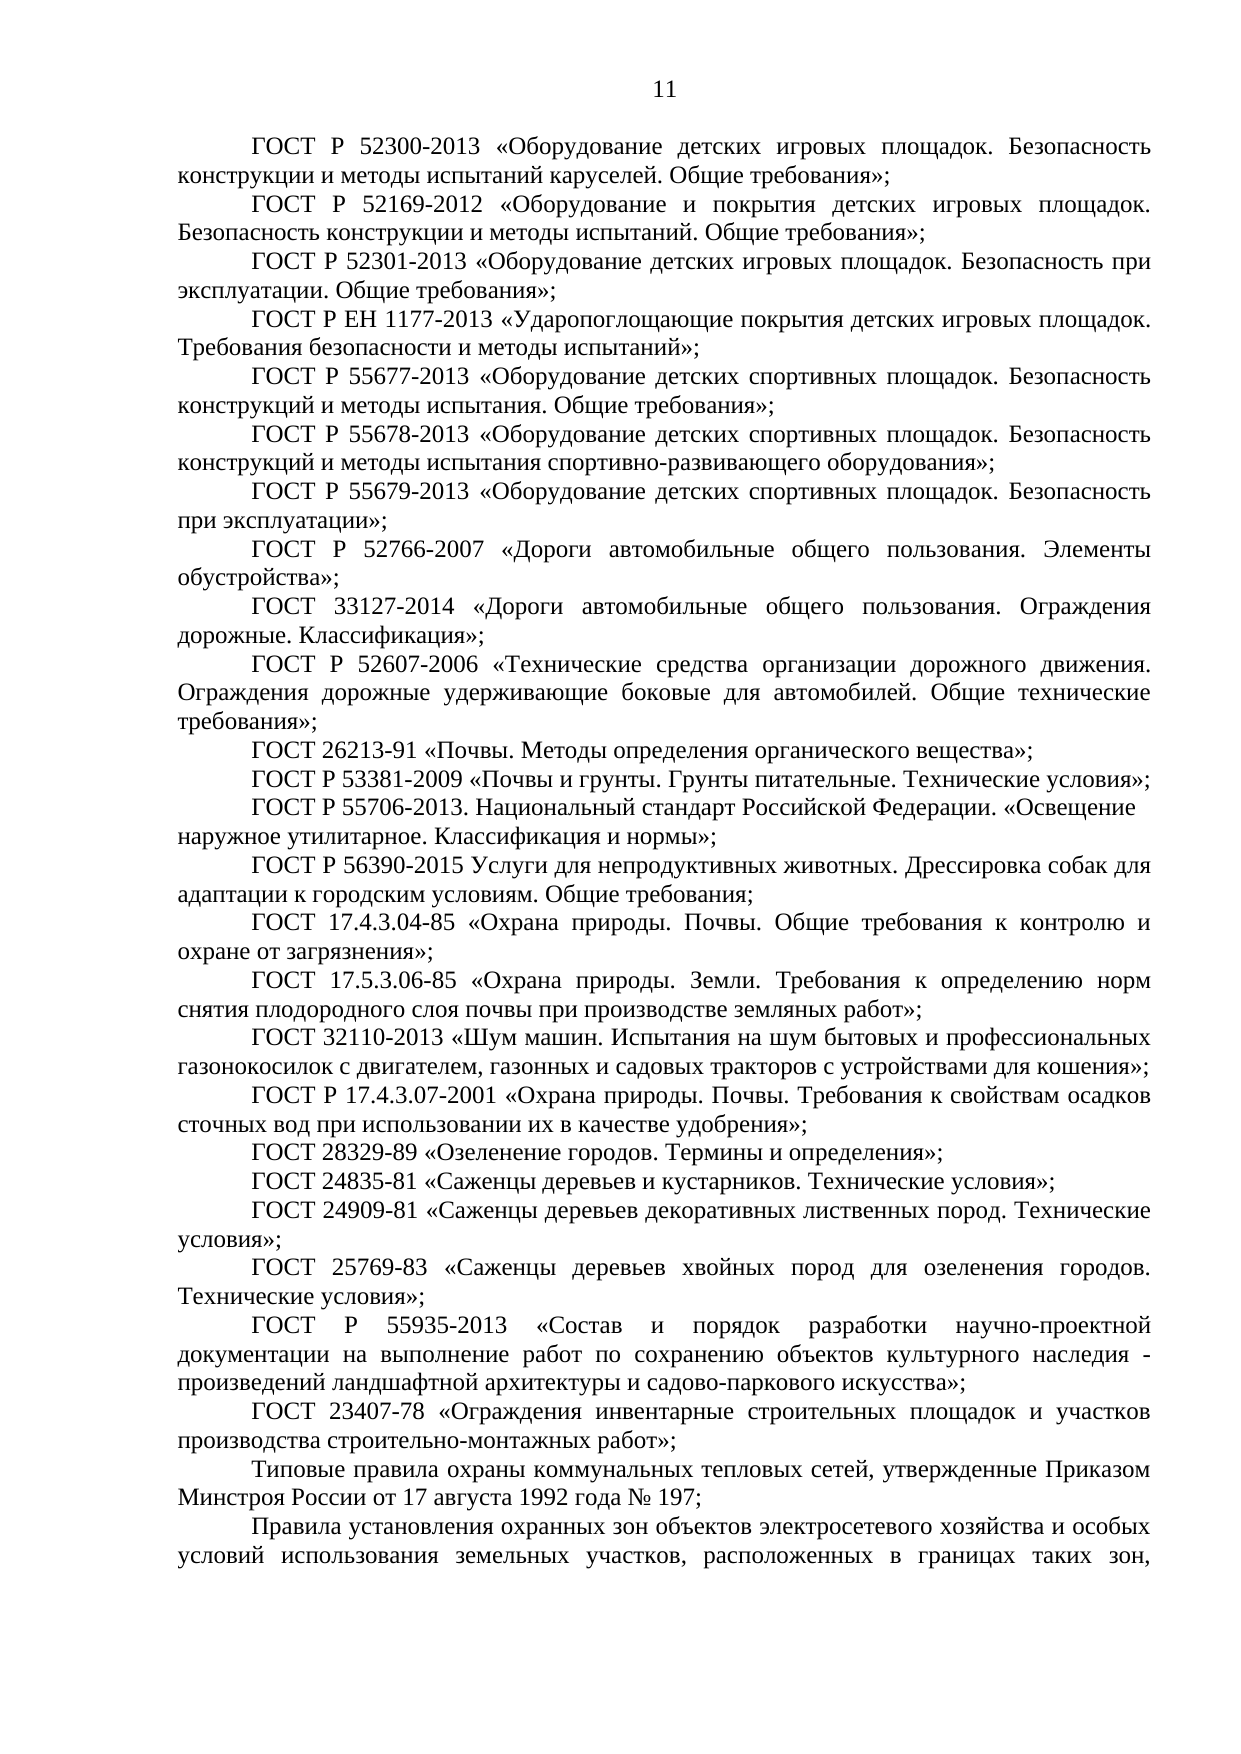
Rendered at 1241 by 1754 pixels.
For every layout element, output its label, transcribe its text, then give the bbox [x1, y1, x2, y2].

text ГОСТ Р 52169-2012 «Оборудование и покрытия детских игровых площадок. Безопасность конструкции и методы испытаний. Общие требования»; [177, 189, 1152, 246]
text ГОСТ Р 17.4.3.07-2001 «Охрана природы. Почвы. Требования к свойствам осадков сточных вод при использовании их в качестве удобрения»; [177, 1080, 1152, 1137]
text ГОСТ 17.4.3.04-85 «Охрана природы. Почвы. Общие требования к контролю и охране от загрязнения»; [177, 907, 1152, 965]
text ГОСТ 17.5.3.06-85 «Охрана природы. Земли. Требования к определению норм снятия плодородного слоя почвы при производстве земляных работ»; [177, 965, 1152, 1022]
text ГОСТ 26213-91 «Почвы. Методы определения органического вещества»; [177, 735, 1152, 764]
text ГОСТ 32110-2013 «Шум машин. Испытания на шум бытовых и профессиональных газонокосилок с двигателем, газонных и садовых тракторов с устройствами для кошения»; [177, 1022, 1152, 1080]
text Типовые правила охраны коммунальных тепловых сетей, утвержденные Приказом Минстроя России от 17 августа 1992 года № 197; [177, 1454, 1152, 1511]
text ГОСТ 28329-89 «Озеленение городов. Термины и определения»; [177, 1137, 1152, 1166]
text ГОСТ Р 52301-2013 «Оборудование детских игровых площадок. Безопасность при эксплуатации. Общие требования»; [177, 246, 1152, 304]
text наружное утилитарное. Классификация и нормы»; [177, 821, 1152, 850]
text ГОСТ Р 55677-2013 «Оборудование детских спортивных площадок. Безопасность конструкций и методы испытания. Общие требования»; [177, 361, 1152, 419]
text ГОСТ Р 55679-2013 «Оборудование детских спортивных площадок. Безопасность при эксплуатации»; [177, 476, 1152, 534]
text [177, 1511, 1152, 1569]
text ГОСТ Р 52300-2013 «Оборудование детских игровых площадок. Безопасность конструкции и методы испытаний каруселей. Общие требования»; [177, 131, 1152, 189]
text ГОСТ 23407-78 «Ограждения инвентарные строительных площадок и участков производства строительно-монтажных работ»; [177, 1396, 1152, 1454]
text ГОСТ Р 55935-2013 «Состав и порядок разработки научно-проектной документации на выполнение работ по сохранению объектов культурного наследия - произведений ландшафтной архитектуры и садово-паркового искусства»; [177, 1310, 1152, 1396]
text ГОСТ Р 55706-2013. Национальный стандарт Российской Федерации. «Освещение [233, 792, 1152, 821]
text ГОСТ 24909-81 «Саженцы деревьев декоративных лиственных пород. Технические условия»; [177, 1195, 1152, 1252]
text ГОСТ Р 55678-2013 «Оборудование детских спортивных площадок. Безопасность конструкций и методы испытания спортивно-развивающего оборудования»; [177, 419, 1152, 476]
text ГОСТ Р ЕН 1177-2013 «Ударопоглощающие покрытия детских игровых площадок. Требования безопасности и методы испытаний»; [177, 304, 1152, 361]
text ГОСТ 24835-81 «Саженцы деревьев и кустарников. Технические условия»; [177, 1166, 1152, 1195]
text ГОСТ 33127-2014 «Дороги автомобильные общего пользования. Ограждения дорожные. Классификация»; [177, 591, 1152, 649]
text ГОСТ Р 52766-2007 «Дороги автомобильные общего пользования. Элементы обустройства»; [177, 534, 1152, 591]
text ГОСТ Р 53381-2009 «Почвы и грунты. Грунты питательные. Технические условия»; [177, 764, 1152, 792]
text ГОСТ Р 52607-2006 «Технические средства организации дорожного движения. Ограждения дорожные удерживающие боковые для автомобилей. Общие технические требования»; [177, 649, 1152, 735]
text ГОСТ 25769-83 «Саженцы деревьев хвойных пород для озеленения городов. Технические условия»; [177, 1252, 1152, 1310]
text ГОСТ Р 56390-2015 Услуги для непродуктивных животных. Дрессировка собак для адаптации к городским условиям. Общие требования; [177, 850, 1152, 907]
